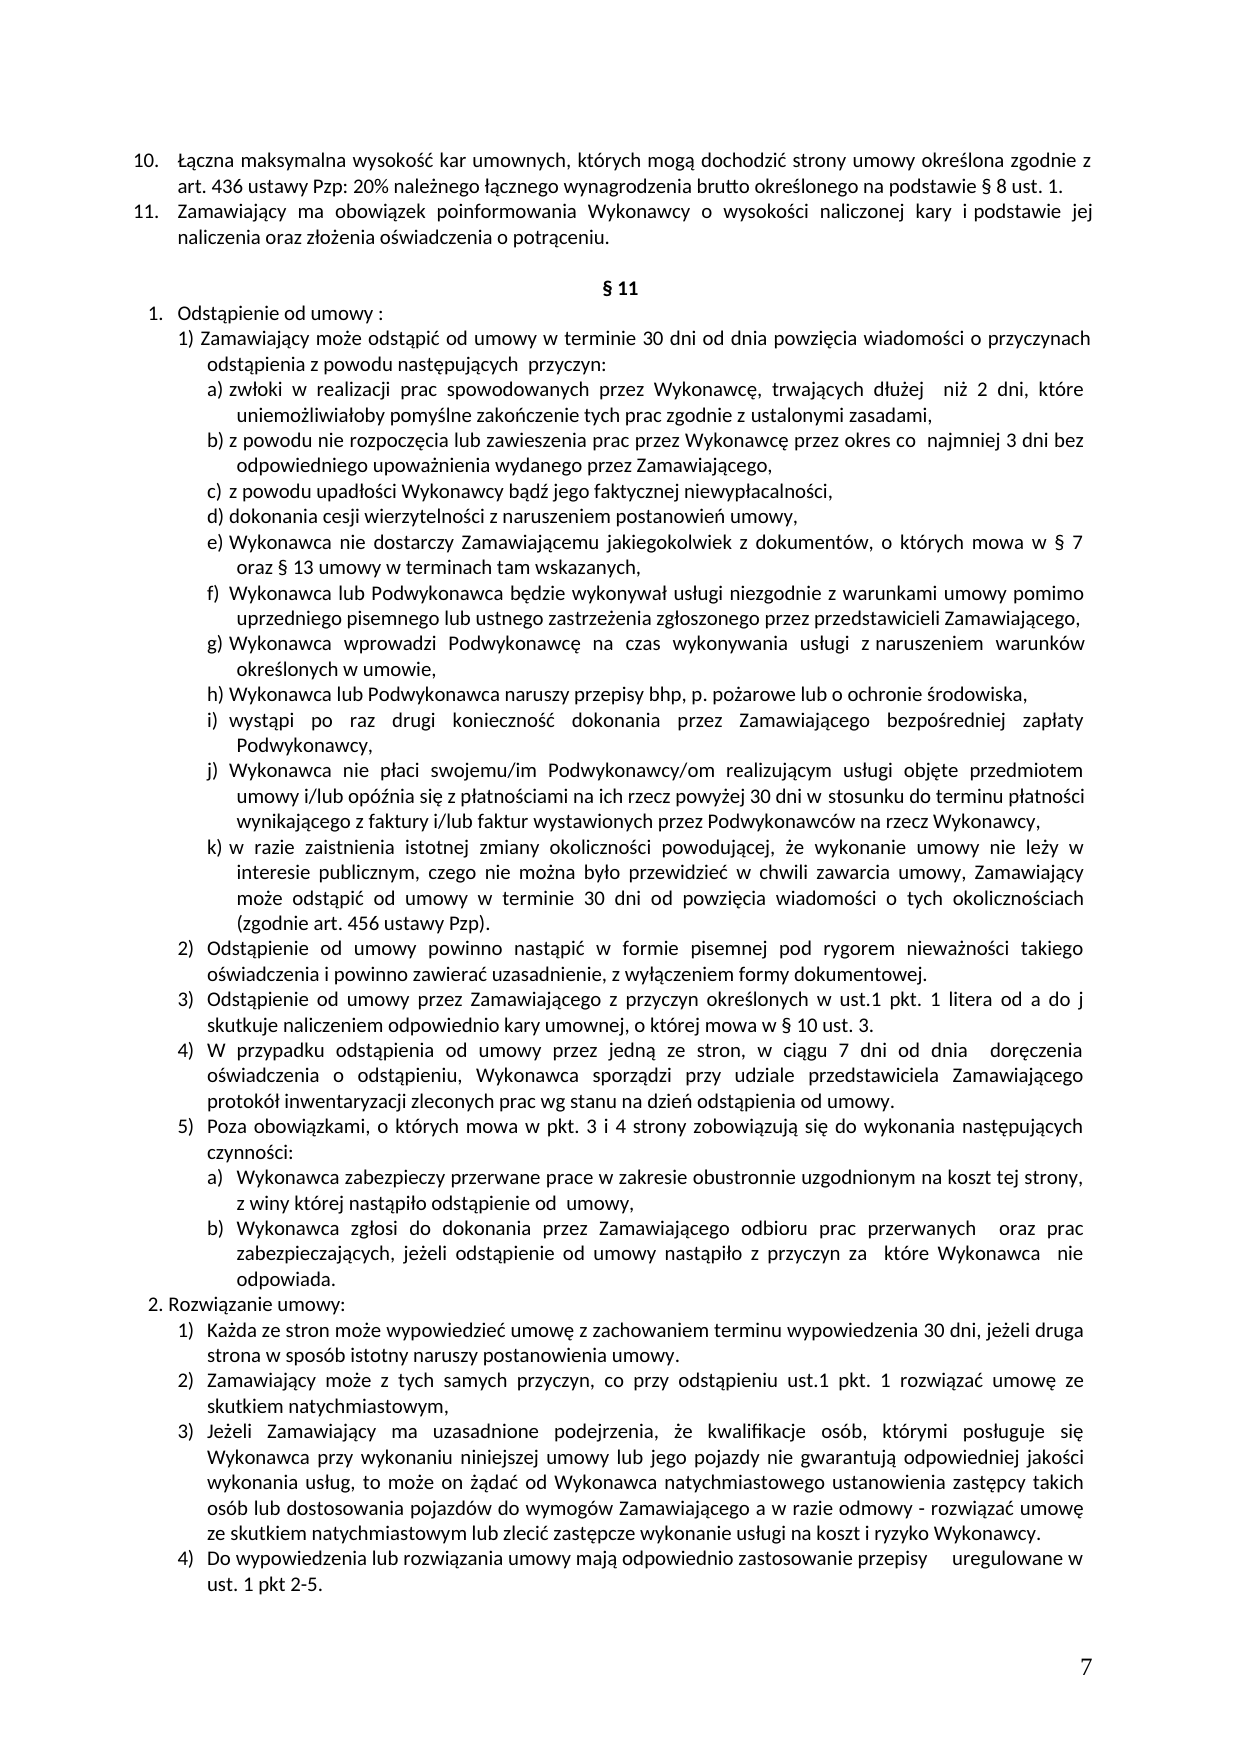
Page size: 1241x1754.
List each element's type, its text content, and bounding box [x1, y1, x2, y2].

list Wykonawca nie dostarczy Zamawiającemu jakiegokolwiek z dokumentów, o których mowa w § 7 oraz § 13 umowy w terminach tam wskazanych, [207, 529, 1085, 580]
list Wykonawca zgłosi do dokonania przez Zamawiającego odbioru prac przerwanych oraz prac zabezpieczających, jeżeli odstąpienie od umowy nastąpiło z przyczyn za które Wykonawca nie odpowiada. [207, 1215, 1085, 1291]
list zwłoki w realizacji prac spowodowanych przez Wykonawcę, trwających dłużej niż 2 dni, które uniemożliwiałoby pomyślne zakończenie tych prac zgodnie z ustalonymi zasadami, [207, 376, 1085, 427]
list Wykonawca lub Podwykonawca będzie wykonywał usługi niezgodnie z warunkami umowy pomimo uprzedniego pisemnego lub ustnego zastrzeżenia zgłoszonego przez przedstawicieli Zamawiającego, [207, 580, 1085, 631]
list Wykonawca lub Podwykonawca naruszy przepisy bhp, p. pożarowe lub o ochronie środowiska, [207, 681, 1085, 707]
list Odstąpienie od umowy przez Zamawiającego z przyczyn określonych w ust.1 pkt. 1 litera od a do j skutkuje naliczeniem odpowiednio kary umownej, o której mowa w § 10 ust. 3. [177, 986, 1085, 1037]
list z powodu upadłości Wykonawcy bądź jego faktycznej niewypłacalności, [207, 478, 1085, 503]
list dokonania cesji wierzytelności z naruszeniem postanowień umowy, [207, 503, 1085, 529]
list Zamawiający może z tych samych przyczyn, co przy odstąpieniu ust.1 pkt. 1 rozwiązać umowę ze skutkiem natychmiastowym, [177, 1368, 1085, 1418]
list w razie zaistnienia istotnej zmiany okoliczności powodującej, że wykonanie umowy nie leży w interesie publicznym, czego nie można było przewidzieć w chwili zawarcia umowy, Zamawiający może odstąpić od umowy w terminie 30 dni od powzięcia wiadomości o tych okolicznościach (zgodnie art. 456 ustawy Pzp). [207, 834, 1085, 936]
list Łączna maksymalna wysokość kar umownych, których mogą dochodzić strony umowy określona zgodnie z art. 436 ustawy Pzp: 20% należnego łącznego wynagrodzenia brutto określonego na podstawie § 8 ust. 1. [133, 148, 1093, 198]
list Jeżeli Zamawiający ma uzasadnione podejrzenia, że kwalifikacje osób, którymi posługuje się Wykonawca przy wykonaniu niniejszej umowy lub jego pojazdy nie gwarantują odpowiedniej jakości wykonania usług, to może on żądać od Wykonawca natychmiastowego ustanowienia zastępcy takich osób lub dostosowania pojazdów do wymogów Zamawiającego a w razie odmowy - rozwiązać umowę ze skutkiem natychmiastowym lub zlecić zastępcze wykonanie usługi na koszt i ryzyko Wykonawcy. [177, 1418, 1085, 1546]
text § 11 [148, 275, 1093, 300]
text 1) Zamawiający może odstąpić od umowy w terminie 30 dni od dnia powzięcia wiadomości o przyczynach odstąpienia z powodu następujących przyczyn: [177, 326, 1093, 376]
list z powodu nie rozpoczęcia lub zawieszenia prac przez Wykonawcę przez okres co najmniej 3 dni bez odpowiedniego upoważnienia wydanego przez Zamawiającego, [207, 427, 1085, 478]
list Poza obowiązkami, o których mowa w pkt. 3 i 4 strony zobowiązują się do wykonania następujących czynności: [177, 1113, 1085, 1164]
list Wykonawca nie płaci swojemu/im Podwykonawcy/om realizującym usługi objęte przedmiotem umowy i/lub opóźnia się z płatnościami na ich rzecz powyżej 30 dni w stosunku do terminu płatności wynikającego z faktury i/lub faktur wystawionych przez Podwykonawców na rzecz Wykonawcy, [207, 758, 1085, 834]
list W przypadku odstąpienia od umowy przez jedną ze stron, w ciągu 7 dni od dnia doręczenia oświadczenia o odstąpieniu, Wykonawca sporządzi przy udziale przedstawiciela Zamawiającego protokół inwentaryzacji zleconych prac wg stanu na dzień odstąpienia od umowy. [177, 1037, 1085, 1113]
list Odstąpienie od umowy powinno nastąpić w formie pisemnej pod rygorem nieważności takiego oświadczenia i powinno zawierać uzasadnienie, z wyłączeniem formy dokumentowej. [177, 936, 1085, 986]
list Odstąpienie od umowy : [148, 300, 1093, 326]
list Wykonawca wprowadzi Podwykonawcę na czas wykonywania usługi z naruszeniem warunków określonych w umowie, [207, 631, 1085, 681]
list Zamawiający ma obowiązek poinformowania Wykonawcy o wysokości naliczonej kary i podstawie jej naliczenia oraz złożenia oświadczenia o potrąceniu. [133, 198, 1093, 249]
text 2. Rozwiązanie umowy: [148, 1291, 1093, 1317]
list Każda ze stron może wypowiedzieć umowę z zachowaniem terminu wypowiedzenia 30 dni, jeżeli druga strona w sposób istotny naruszy postanowienia umowy. [177, 1317, 1085, 1368]
list Do wypowiedzenia lub rozwiązania umowy mają odpowiednio zastosowanie przepisy uregulowane w ust. 1 pkt 2-5. [177, 1546, 1085, 1596]
list Wykonawca zabezpieczy przerwane prace w zakresie obustronnie uzgodnionym na koszt tej strony, z winy której nastąpiło odstąpienie od umowy, [207, 1164, 1085, 1215]
list wystąpi po raz drugi konieczność dokonania przez Zamawiającego bezpośredniej zapłaty Podwykonawcy, [207, 707, 1085, 758]
